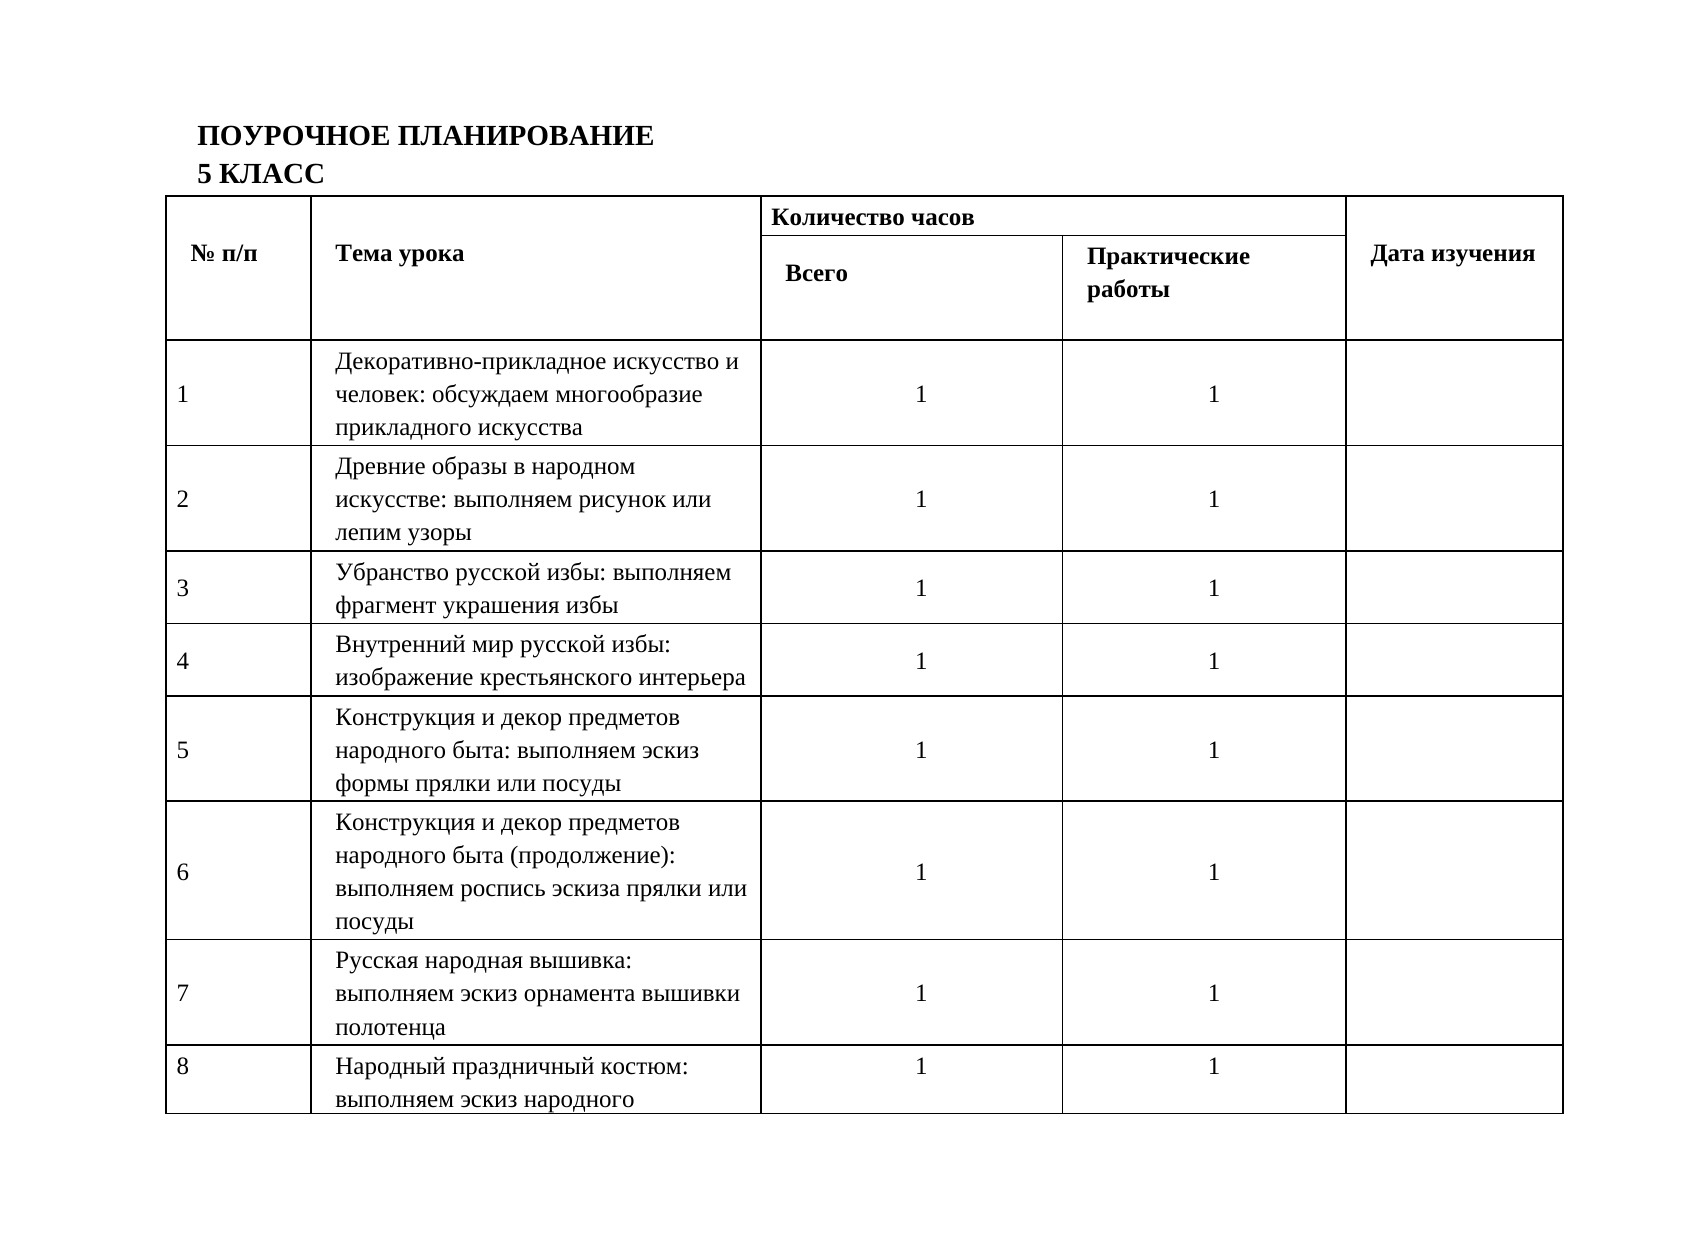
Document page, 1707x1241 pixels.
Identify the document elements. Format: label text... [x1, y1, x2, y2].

table_cell [1347, 940, 1562, 1044]
table_header Дата изучения [1347, 197, 1562, 339]
table_cell [1347, 697, 1562, 800]
table_cell 5 [167, 697, 310, 800]
table_cell 1 [1063, 552, 1345, 622]
table_cell [1347, 802, 1562, 939]
table_cell Убранство русской избы: выполняем фрагмент украшения избы [312, 552, 760, 622]
table_cell [1347, 1046, 1562, 1113]
table_cell Практические работы [1063, 236, 1345, 339]
table_cell 1 [1063, 341, 1345, 445]
table_cell [1347, 552, 1562, 622]
table_cell Конструкция и декор предметов народного быта: выполняем эскиз формы прялки или посуды [312, 697, 760, 800]
table_cell 1 [762, 1046, 1062, 1113]
table_cell 4 [167, 624, 310, 695]
table_cell 1 [762, 940, 1062, 1044]
table_cell 1 [762, 624, 1062, 695]
text ПОУРОЧНОЕ ПЛАНИРОВАНИЕ [190, 118, 1618, 152]
table_cell 1 [1063, 697, 1345, 800]
text 5 КЛАСС [190, 157, 1618, 190]
table_cell 7 [167, 940, 310, 1044]
table_cell 8 [167, 1046, 310, 1113]
table_header Количество часов [762, 197, 1345, 234]
table_cell 1 [1063, 802, 1345, 939]
table_cell [1347, 624, 1562, 695]
table_cell 6 [167, 802, 310, 939]
table_cell 1 [762, 446, 1062, 550]
table_cell [1347, 446, 1562, 550]
table_cell 1 [1063, 1046, 1345, 1113]
table_cell 1 [1063, 940, 1345, 1044]
table_header № п/п [167, 197, 310, 339]
table_cell 1 [762, 697, 1062, 800]
table_cell 2 [167, 446, 310, 550]
table_cell 1 [167, 341, 310, 445]
table_cell Конструкция и декор предметов народного быта (продолжение): выполняем роспись эскиза прялки или посуды [312, 802, 760, 939]
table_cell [312, 1046, 760, 1113]
table_cell 1 [1063, 624, 1345, 695]
table_cell Древние образы в народном искусстве: выполняем рисунок или лепим узоры [312, 446, 760, 550]
table_cell Декоративно-прикладное искусство и человек: обсуждаем многообразие прикладного искусства [312, 341, 760, 445]
table_cell [1347, 341, 1562, 445]
table_cell Всего [762, 236, 1062, 339]
table_cell 1 [762, 341, 1062, 445]
table_cell 1 [762, 802, 1062, 939]
table_cell Русская народная вышивка: выполняем эскиз орнамента вышивки полотенца [312, 940, 760, 1044]
table_cell 3 [167, 552, 310, 622]
table_cell Внутренний мир русской избы: изображение крестьянского интерьера [312, 624, 760, 695]
table_cell 1 [762, 552, 1062, 622]
table_cell 1 [1063, 446, 1345, 550]
table_header Тема урока [312, 197, 760, 339]
